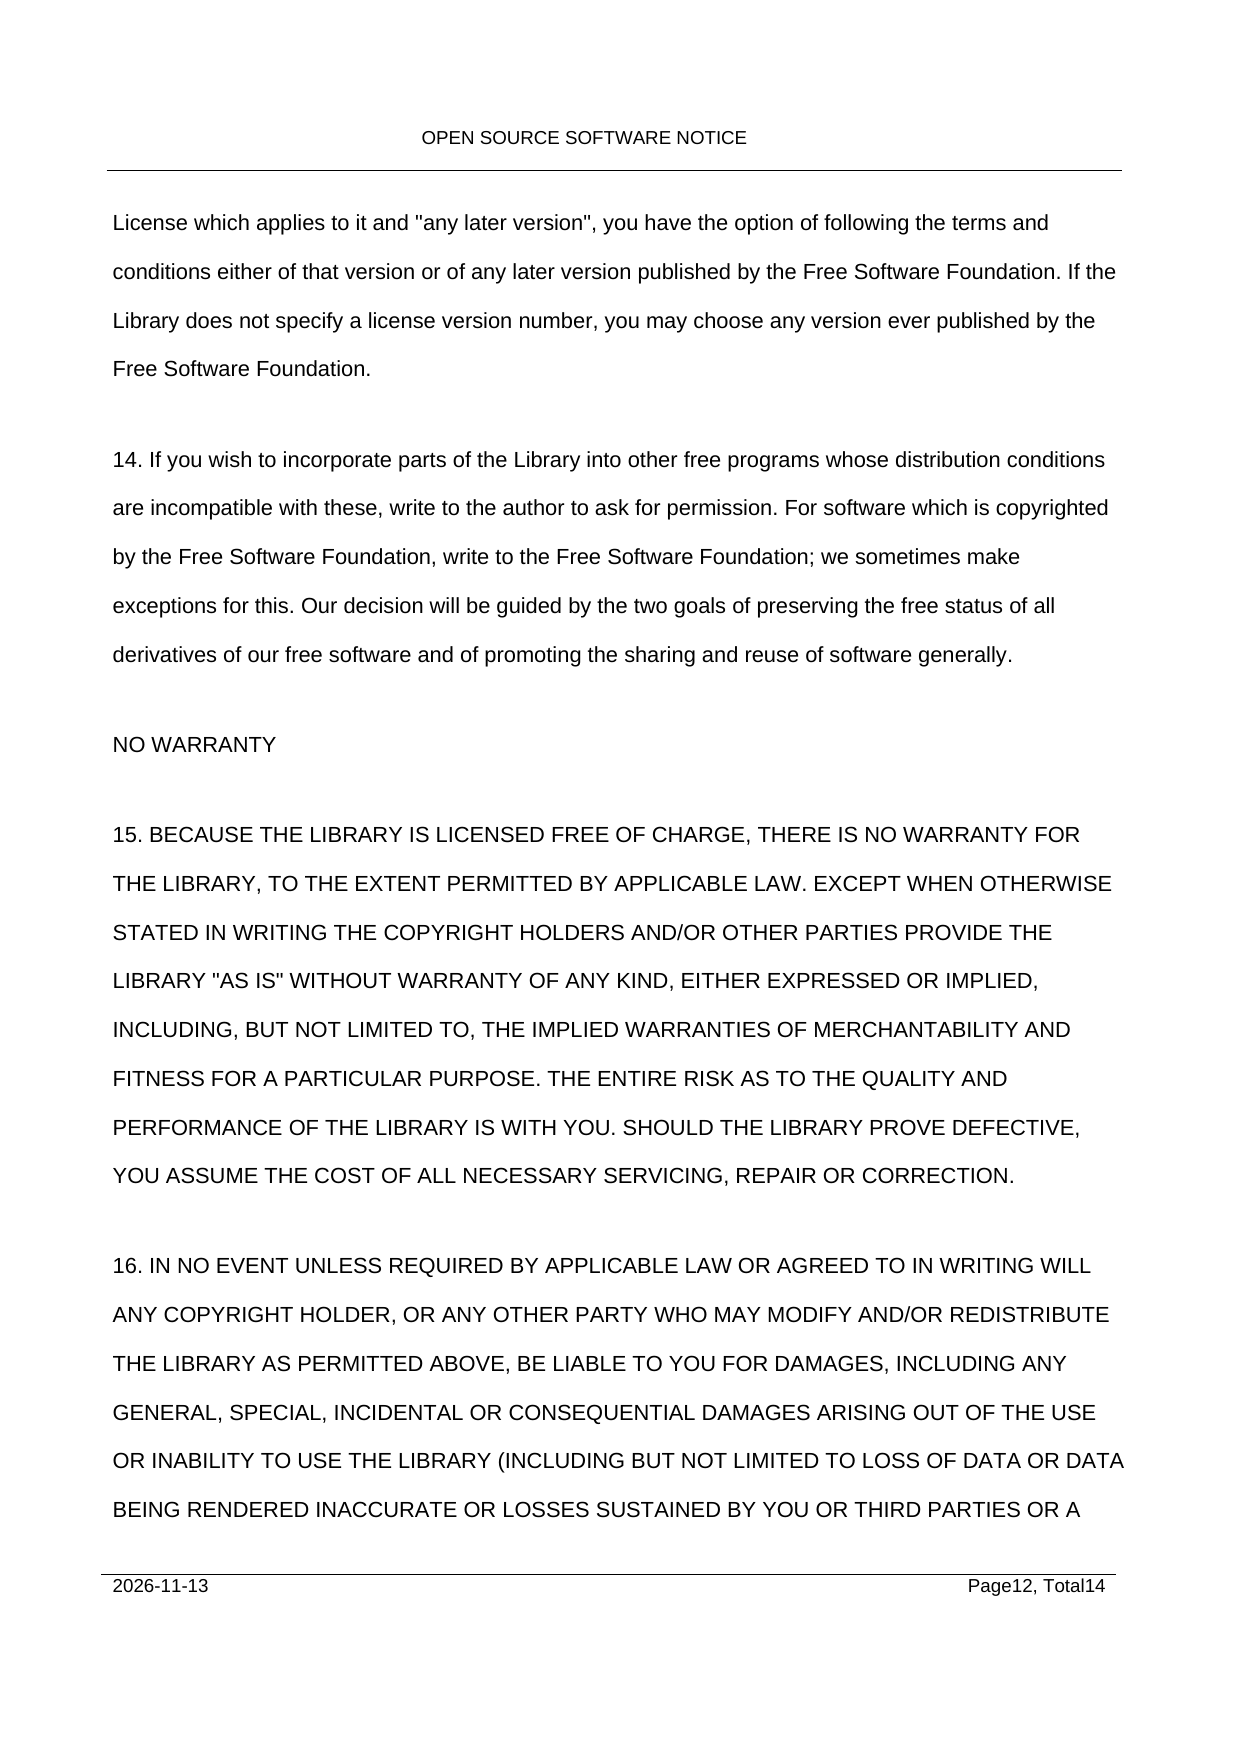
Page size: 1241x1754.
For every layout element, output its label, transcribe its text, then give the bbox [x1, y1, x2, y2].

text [112, 1250, 1128, 1526]
text NO WARRANTY [112, 728, 1128, 761]
text 15. BECAUSE THE LIBRARY IS LICENSED FREE OF CHARGE, THERE IS NO WARRANTY FOR THE LIBRARY, TO THE EXTENT PERMITTED BY APPLICABLE LAW. EXCEPT WHEN OTHERWISE STATED IN WRITING THE COPYRIGHT HOLDERS AND/OR OTHER PARTIES PROVIDE THE LIBRARY "AS IS" WITHOUT WARRANTY OF ANY KIND, EITHER EXPRESSED OR IMPLIED, INCLUDING, BUT NOT LIMITED TO, THE IMPLIED WARRANTIES OF MERCHANTABILITY AND FITNESS FOR A PARTICULAR PURPOSE. THE ENTIRE RISK AS TO THE QUALITY AND PERFORMANCE OF THE LIBRARY IS WITH YOU. SHOULD THE LIBRARY PROVE DEFECTIVE, YOU ASSUME THE COST OF ALL NECESSARY SERVICING, REPAIR OR CORRECTION. [112, 818, 1128, 1192]
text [112, 206, 1128, 385]
text 14. If you wish to incorporate parts of the Library into other free programs whose distribution conditions are incompatible with these, write to the author to ask for permission. For software which is copyrighted by the Free Software Foundation, write to the Free Software Foundation; we sometimes make exceptions for this. Our decision will be guided by the two goals of preserving the free status of all derivatives of our free software and of promoting the sharing and reuse of software generally. [112, 443, 1128, 670]
